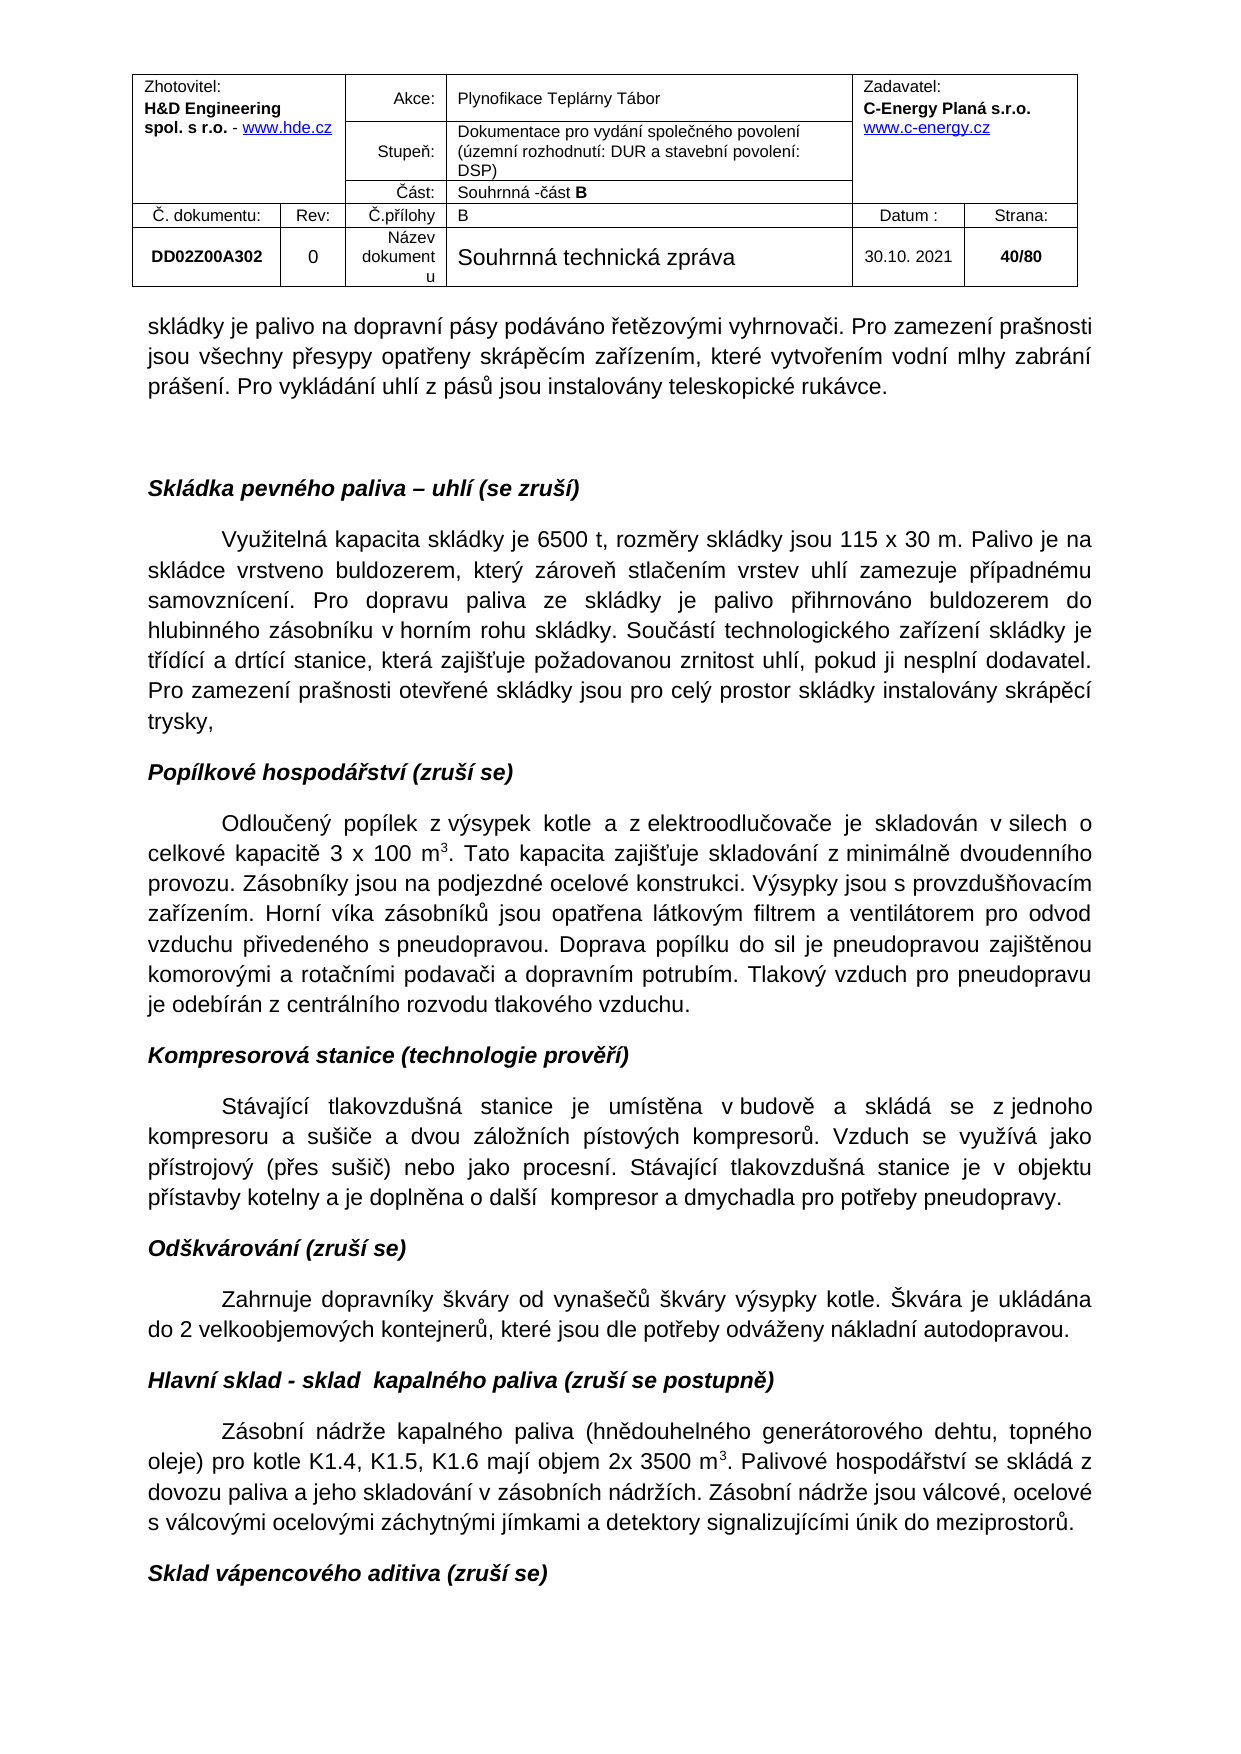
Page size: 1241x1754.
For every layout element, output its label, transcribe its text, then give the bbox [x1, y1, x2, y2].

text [148, 313, 1092, 400]
text Popílkové hospodářství (zruší se) [148, 759, 1092, 785]
text Zahrnuje dopravníky škváry od vynašečů škváry výsypky kotle. Škvára je ukládána do 2 velkoobjemových kontejnerů, které jsou dle potřeby odváženy nákladní autodopravou. [148, 1286, 1092, 1342]
text Využitelná kapacita skládky je 6500 t, rozměry skládky jsou 115 x 30 m. Palivo je na skládce vrstveno buldozerem, který zároveň stlačením vrstev uhlí zamezuje případnému samovznícení. Pro dopravu paliva ze skládky je palivo přihrnováno buldozerem do hlubinného zásobníku v horním rohu skládky. Součástí technologického zařízení skládky je třídící a drtící stanice, která zajišťuje požadovanou zrnitost uhlí, pokud ji nesplní dodavatel. Pro zamezení prašnosti otevřené skládky jsou pro celý prostor skládky instalovány skrápěcí trysky, [148, 526, 1092, 734]
text Zásobní nádrže kapalného paliva (hnědouhelného generátorového dehtu, topného oleje) pro kotle K1.4, K1.5, K1.6 mají objem 2x 3500 m3. Palivové hospodářství se skládá z dovozu paliva a jeho skladování v zásobních nádržích. Zásobní nádrže jsou válcové, ocelové s válcovými ocelovými záchytnými jímkami a detektory signalizujícími únik do meziprostorů. [148, 1418, 1092, 1535]
text Sklad vápencového aditiva (zruší se) [148, 1560, 1092, 1586]
text Stávající tlakovzdušná stanice je umístěna v budově a skládá se z jednoho kompresoru a sušiče a dvou záložních pístových kompresorů. Vzduch se využívá jako přístrojový (přes sušič) nebo jako procesní. Stávající tlakovzdušná stanice je v objektu přístavby kotelny a je doplněna o další kompresor a dmychadla pro potřeby pneudopravy. [148, 1093, 1092, 1210]
text Kompresorová stanice (technologie prověří) [148, 1042, 1092, 1068]
text Odškvárování (zruší se) [148, 1235, 1092, 1261]
text Skládka pevného paliva – uhlí (se zruší) [148, 475, 1092, 502]
text Hlavní sklad - sklad kapalného paliva (zruší se postupně) [148, 1367, 1092, 1393]
text Odloučený popílek z výsypek kotle a z elektroodlučovače je skladován v silech o celkové kapacitě 3 x 100 m3. Tato kapacita zajišťuje skladování z minimálně dvoudenního provozu. Zásobníky jsou na podjezdné ocelové konstrukci. Výsypky jsou s provzdušňovacím zařízením. Horní víka zásobníků jsou opatřena látkovým filtrem a ventilátorem pro odvod vzduchu přivedeného s pneudopravou. Doprava popílku do sil je pneudopravou zajištěnou komorovými a rotačními podavači a dopravním potrubím. Tlakový vzduch pro pneudopravu je odebírán z centrálního rozvodu tlakového vzduchu. [148, 810, 1092, 1017]
